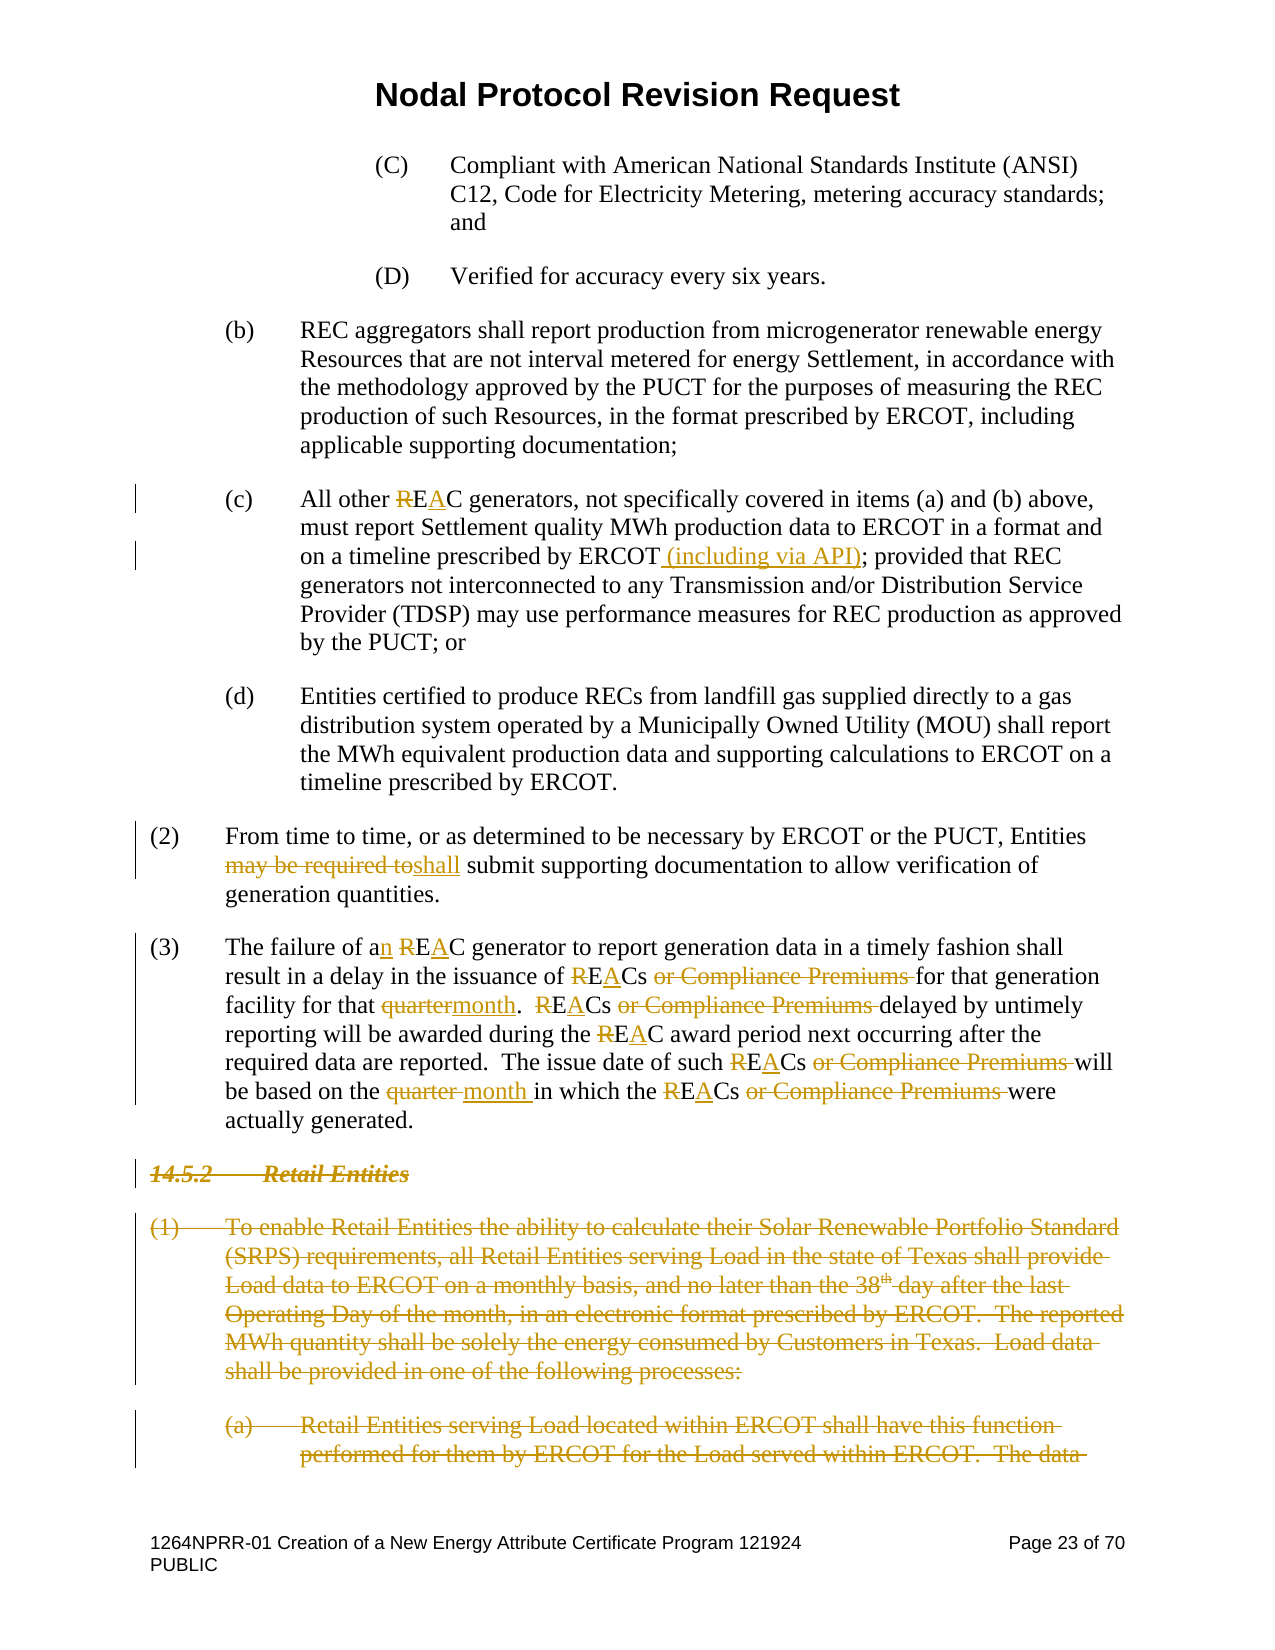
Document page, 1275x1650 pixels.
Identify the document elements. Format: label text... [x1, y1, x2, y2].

text (b) REC aggregators shall report production from microgenerator renewable energy Resources that are not interval metered for energy Settlement, in accordance with the methodology approved by the PUCT for the purposes of measuring the REC production of such Resources, in the format prescribed by ERCOT, including applicable supporting documentation; [225, 315, 1125, 459]
list (d) Entities certified to produce RECs from landfill gas supplied directly to a gas distribution system operated by a Municipally Owned Utility (MOU) shall report the MWh equivalent production data and supporting calculations to ERCOT on a timeline prescribed by ERCOT. [225, 681, 1125, 796]
list (c) All other EC generators, not specifically covered in items (a) and (b) above, must report Settlement quality MWh production data to ERCOT in a format and on a timeline prescribed by ERCOT; provided that REC generators not interconnected to any Transmission and/or Distribution Service Provider (TDSP) may use performance measures for REC production as approved by the PUCT; or [225, 484, 1125, 656]
text (2) From time to time, or as determined to be necessary by ERCOT or the PUCT, Entities submit supporting documentation to allow verification of generation quantities. [150, 821, 1125, 907]
text (3) The failure of a EC generator to report generation data in a timely fashion shall result in a delay in the issuance of ECs for that generation facility for that . ECs delayed by untimely reporting will be awarded during the EC award period next occurring after the required data are reported. The issue date of such ECs will be based on the in which the ECs were actually generated. [150, 932, 1125, 1134]
list (C) Compliant with American National Standards Institute (ANSI) C12, Code for Electricity Metering, metering accuracy standards; and [375, 150, 1125, 236]
list (D) Verified for accuracy every six years. [375, 261, 1125, 290]
